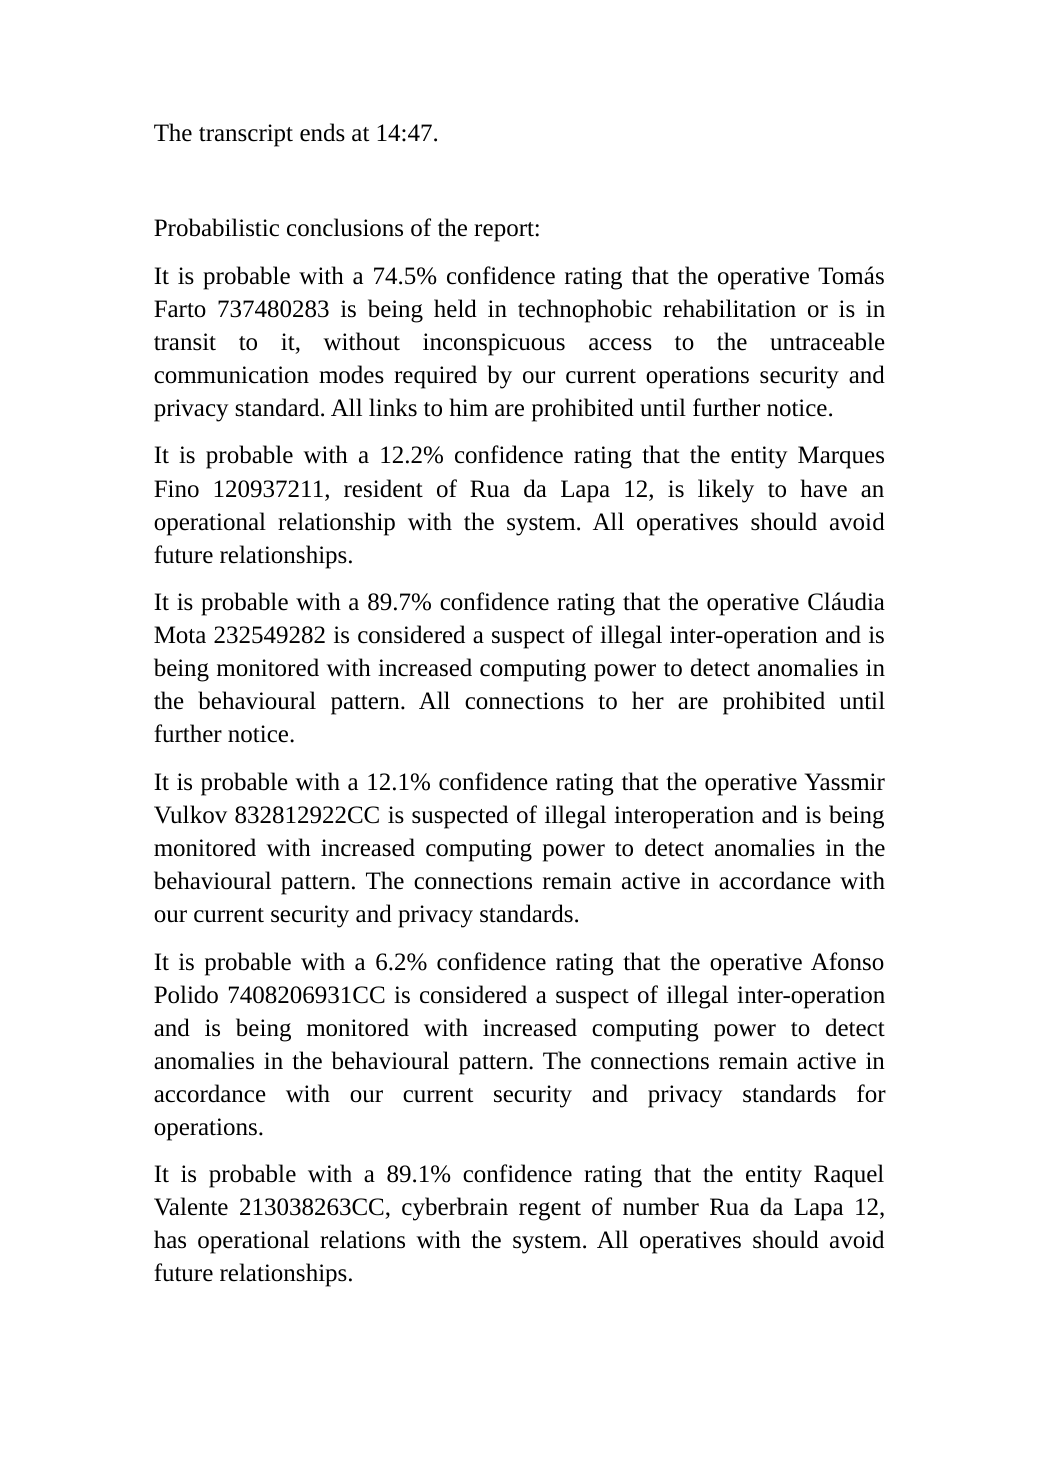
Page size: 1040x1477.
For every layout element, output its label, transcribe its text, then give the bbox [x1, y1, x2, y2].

text It is probable with a 6.2% confidence rating that the operative Afonso Polido 7408206931CC is considered a suspect of illegal inter-operation and is being monitored with increased computing power to detect anomalies in the behavioural pattern. The connections remain active in accordance with our current security and privacy standards for operations. [153, 947, 886, 1141]
text It is probable with a 74.5% confidence rating that the operative Tomás Farto 737480283 is being held in technophobic rehabilitation or is in transit to it, without inconspicuous access to the untraceable communication modes required by our current operations security and privacy standard. All links to him are prohibited until further notice. [153, 261, 886, 422]
text It is probable with a 89.7% confidence rating that the operative Cláudia Mota 232549282 is considered a suspect of illegal inter-operation and is being monitored with increased computing power to detect anomalies in the behavioural pattern. All connections to her are prohibited until further notice. [153, 587, 886, 748]
text It is probable with a 12.1% confidence rating that the operative Yassmir Vulkov 832812922CC is suspected of illegal interoperation and is being monitored with increased computing power to detect anomalies in the behavioural pattern. The connections remain active in accordance with our current security and privacy standards. [153, 767, 886, 928]
text It is probable with a 89.1% confidence rating that the entity Raquel Valente 213038263CC, cyberbrain regent of number Rua da Lapa 12, has operational relations with the system. All operatives should avoid future relationships. [153, 1159, 886, 1287]
text It is probable with a 12.2% confidence rating that the entity Marques Fino 120937211, resident of Rua da Lapa 12, is likely to have an operational relationship with the system. All operatives should avoid future relationships. [153, 441, 886, 568]
text Probabilistic conclusions of the report: [153, 213, 886, 242]
text The transcript ends at 14:47. [153, 118, 886, 147]
